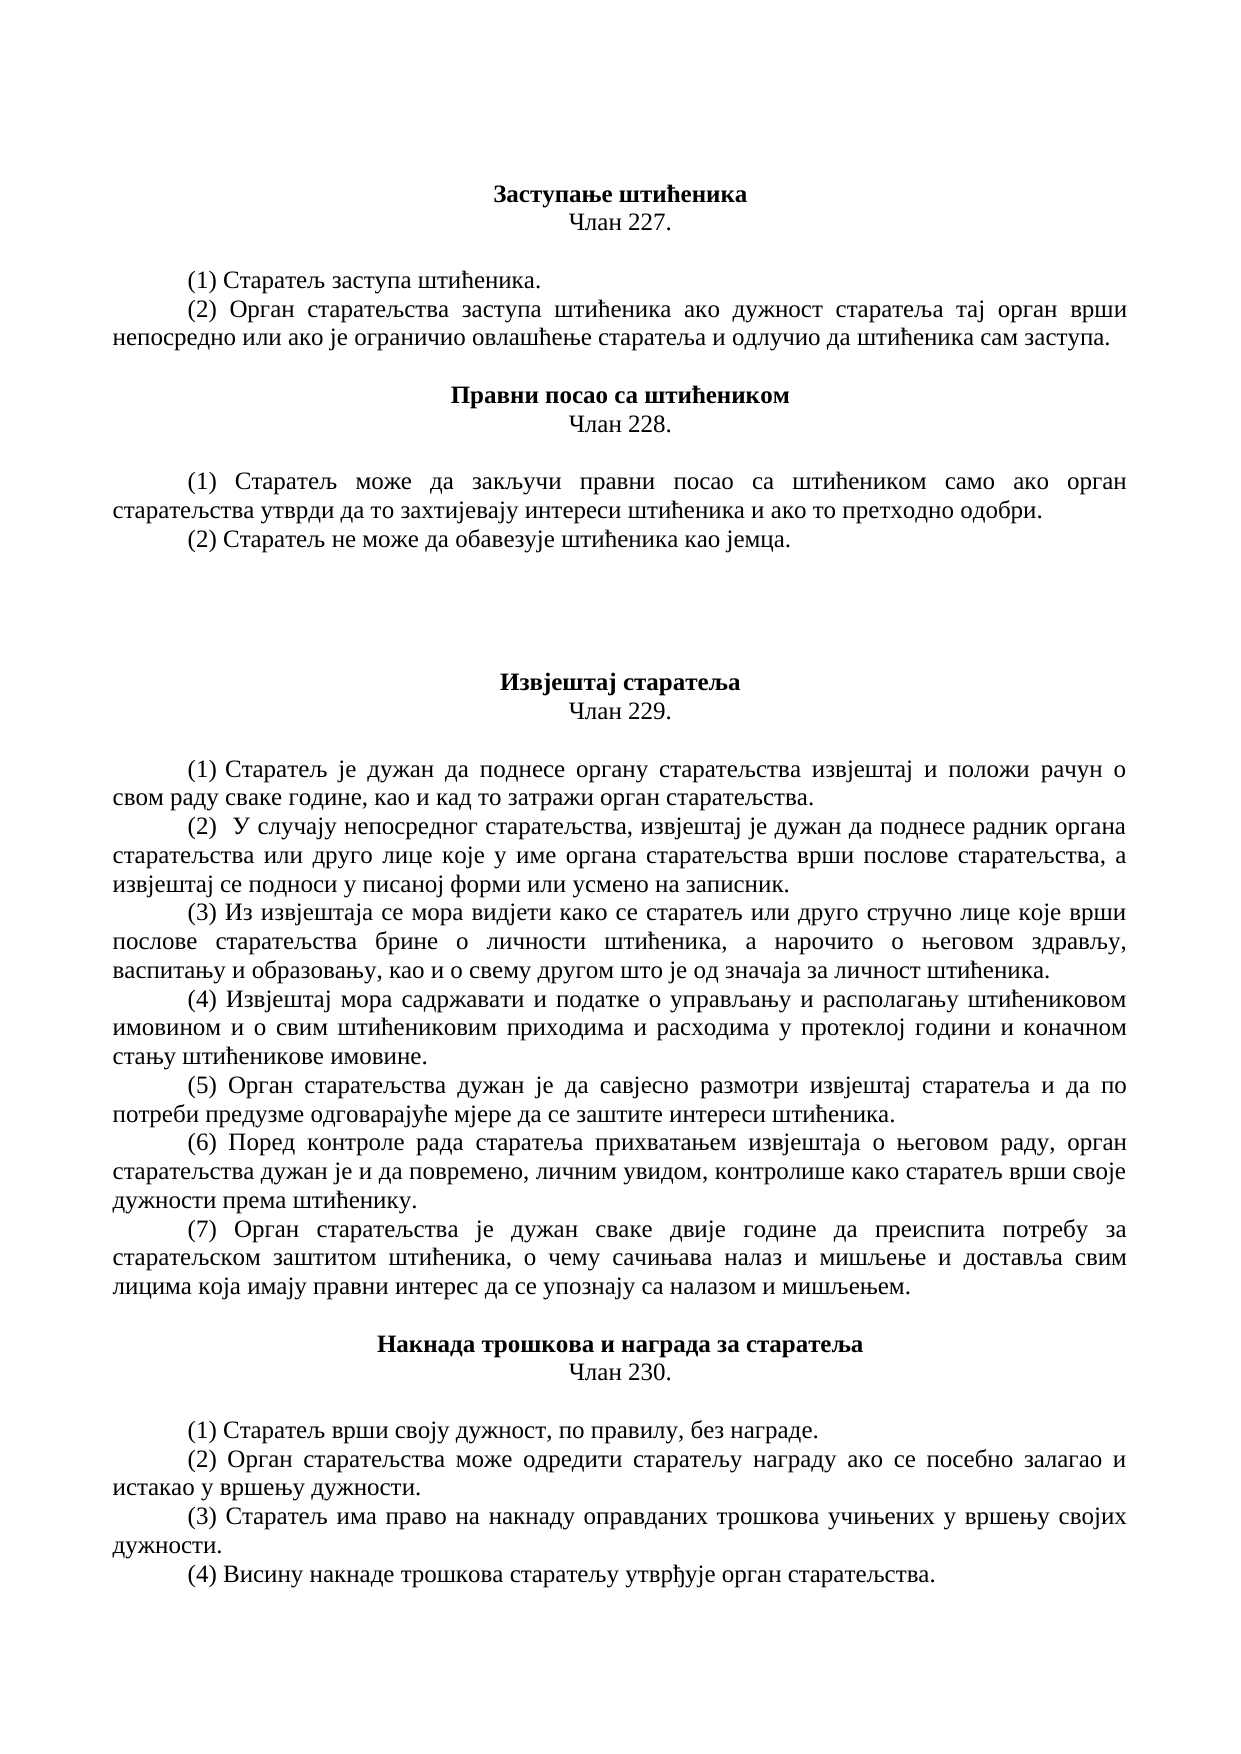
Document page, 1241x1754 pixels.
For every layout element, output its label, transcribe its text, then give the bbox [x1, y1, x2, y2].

text Накнада трошкова и награда за старатеља [112, 1329, 1128, 1357]
text Извјештај старатеља [112, 667, 1128, 696]
text (3) Из извјештаја се мора видјети како се старатељ или друго стручно лице које врши послове старатељства брине о личности штићеника, а нарочито о његовом здрављу, васпитању и образовању, као и о свему другом што је од значаја за личност штићеника. [112, 897, 1128, 984]
text (2) Орган старатељства може одредити старатељу награду ако се посебно залагао и истакао у вршењу дужности. [112, 1444, 1128, 1501]
text (7) Орган старатељства је дужан сваке двије године да преиспита потребу за старатељском заштитом штићеника, о чему сачињава налаз и мишљење и доставља свим лицима која имају правни интерес да се упознају са налазом и мишљењем. [112, 1214, 1128, 1300]
text (2) Орган старатељства заступа штићеника ако дужност старатеља тај орган врши непосредно или ако је ограничио овлашћење старатеља и одлучио да штићеника сам заступа. [112, 294, 1128, 351]
text Члан 230. [112, 1357, 1128, 1386]
text (6) Поред контроле рада старатеља прихватањем извјештаја о његовом раду, орган старатељства дужан је и да повремено, личним увидом, контролише како старатељ врши своје дужности према штићенику. [112, 1127, 1128, 1214]
text (5) Орган старатељства дужан је да савјесно размотри извјештај старатеља и да по потреби предузме одговарајуће мјере да се заштите интереси штићеника. [112, 1070, 1128, 1127]
text (2) Старатељ не може да обавезује штићеника као јемца. [112, 524, 1128, 552]
text Члан 228. [112, 409, 1128, 437]
list Старатељ је дужан да поднесе органу старатељства извјештај и положи рачун о свом раду сваке године, као и кад то затражи орган старатељства. [112, 754, 1128, 811]
text (4) Висину накнаде трошкова старатељу утврђује орган старатељства. [112, 1559, 1128, 1587]
text Правни посао са штићеником [112, 380, 1128, 409]
list У случају непосредног старатељства, извјештај је дужан да поднесе радник органа старатељства или друго лице које у име органа старатељства врши послове старатељства, а извјештај се подноси у писаној форми или усмено на записник. [112, 811, 1128, 897]
text (1) Старатељ врши своју дужност, по правилу, без награде. [112, 1415, 1128, 1444]
text Члан 227. [112, 207, 1128, 236]
text Члан 229. [112, 696, 1128, 725]
text (1) Старатељ може да закључи правни посао са штићеником само ако орган старатељства утврди да то захтијевају интереси штићеника и ако то претходно одобри. [112, 466, 1128, 524]
text (4) Извјештај мора садржавати и податке о управљању и располагању штићениковом имовином и о свим штићениковим приходима и расходима у протеклој години и коначном стању штићеникове имовине. [112, 984, 1128, 1070]
text (3) Старатељ има право на накнаду оправданих трошкова учињених у вршењу својих дужности. [112, 1501, 1128, 1559]
text Заступање штићеника [112, 179, 1128, 207]
text (1) Старатељ заступа штићеника. [112, 265, 1128, 294]
